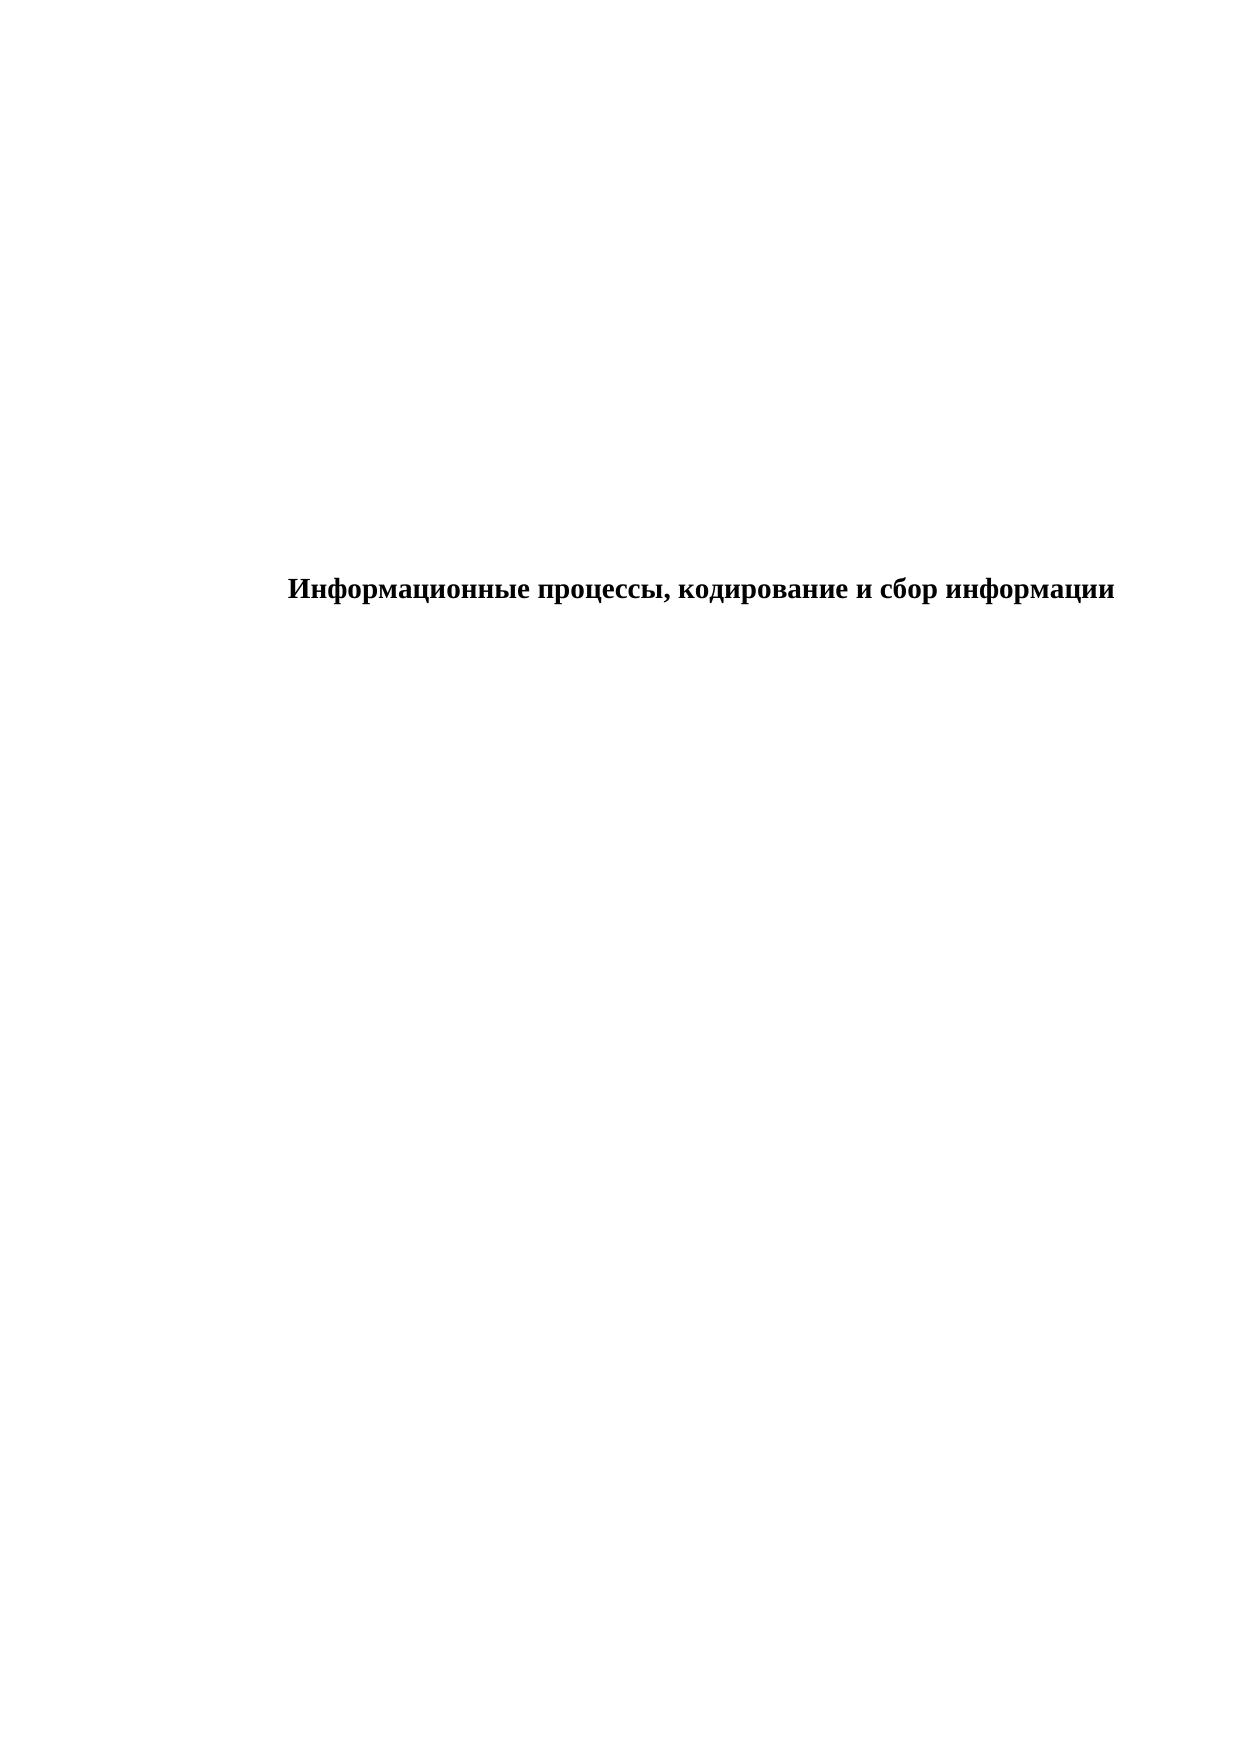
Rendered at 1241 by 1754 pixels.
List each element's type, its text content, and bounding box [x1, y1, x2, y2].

text Информационные процессы, кодирование и сбор информации [177, 571, 1152, 604]
